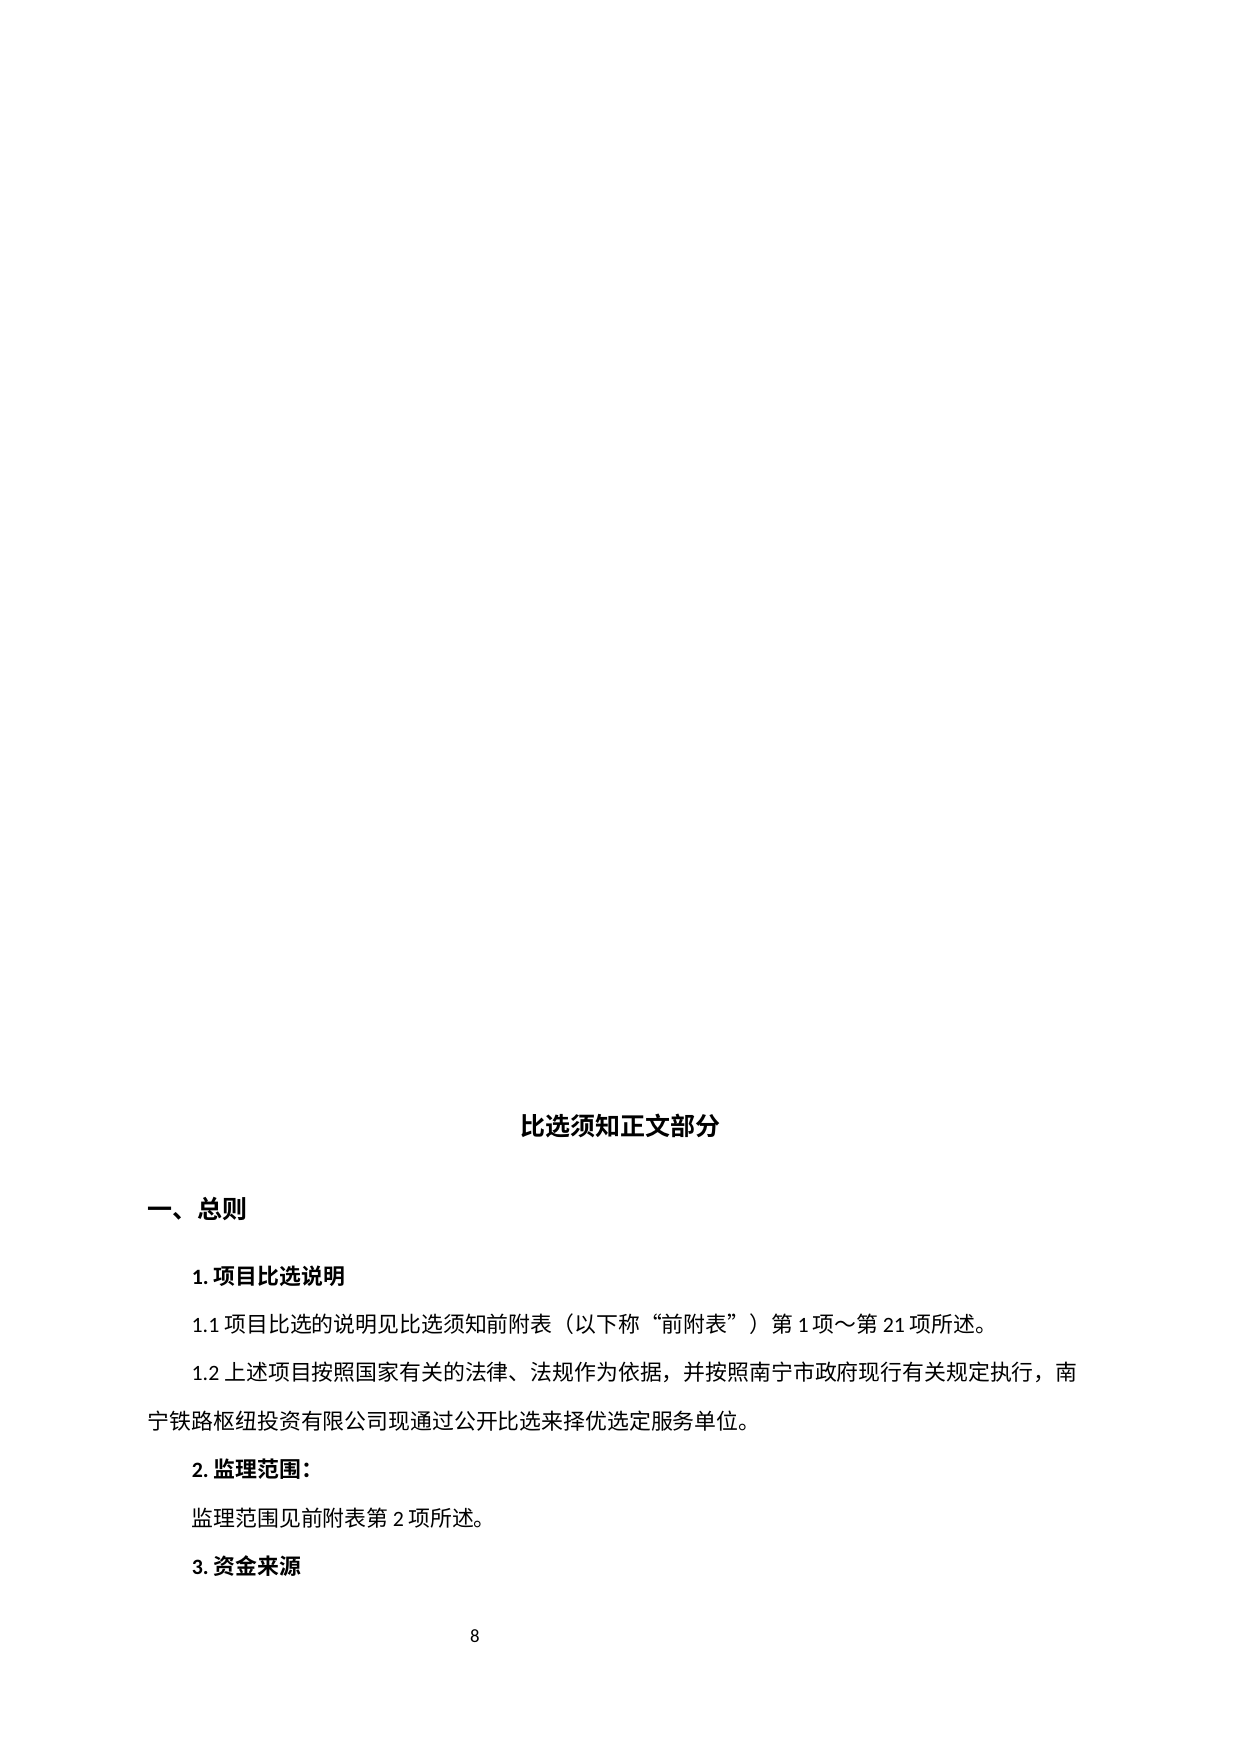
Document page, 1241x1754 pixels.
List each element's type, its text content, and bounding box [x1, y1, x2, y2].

text 1.1 项目比选的说明见比选须知前附表（以下称“前附表”）第1项～第21项所述。 [148, 1307, 1093, 1339]
subtitle 比选须知正文部分 [148, 1092, 1093, 1157]
text 1. 项目比选说明 [148, 1258, 1093, 1291]
text 监理范围见前附表第2项所述。 [148, 1500, 1093, 1533]
subtitle 一、总则 [148, 1175, 1093, 1240]
text 2. 监理范围： [148, 1452, 1093, 1484]
text 1.2 上述项目按照国家有关的法律、法规作为依据，并按照南宁市政府现行有关规定执行，南宁铁路枢纽投资有限公司现通过公开比选来择优选定服务单位。 [148, 1355, 1093, 1436]
list 资金来源 [148, 1549, 1093, 1581]
